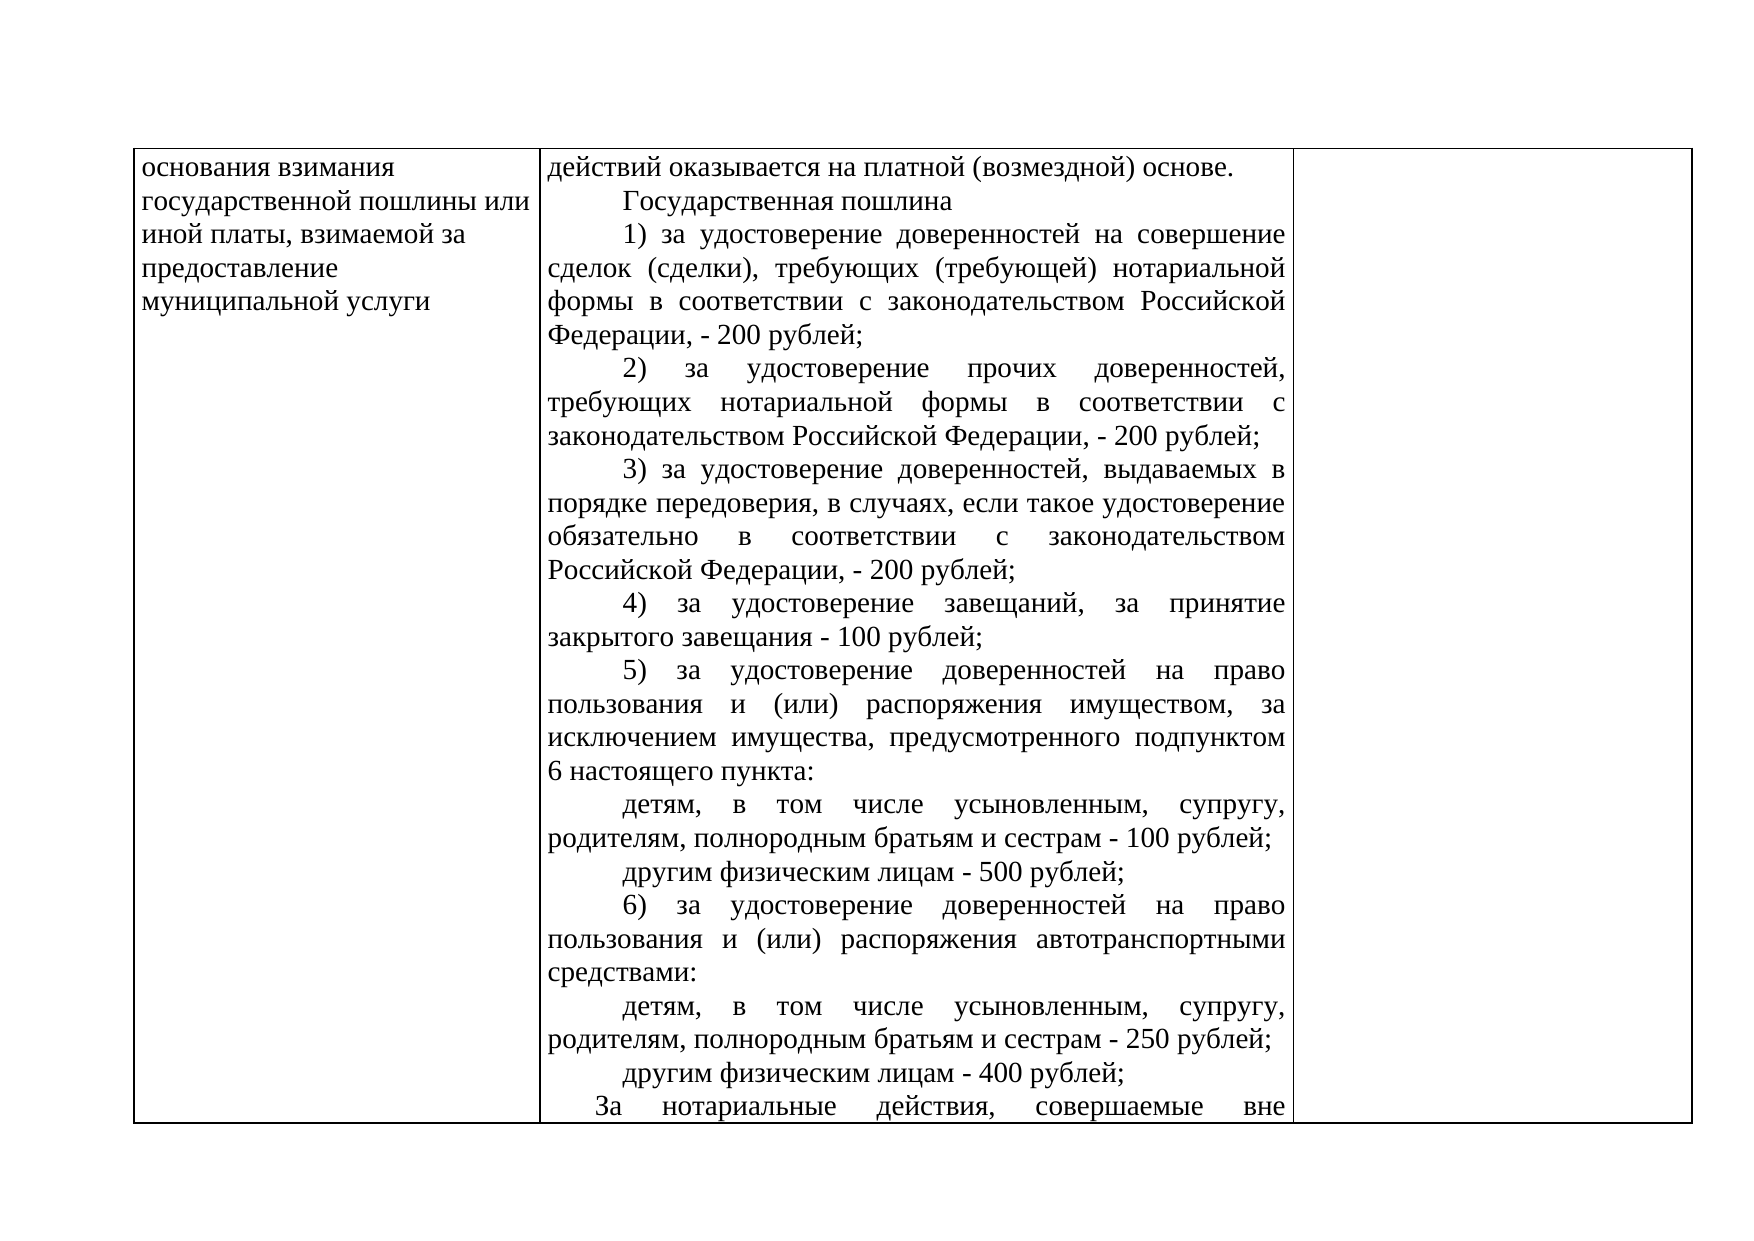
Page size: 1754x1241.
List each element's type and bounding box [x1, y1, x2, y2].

table_cell [135, 149, 539, 1122]
table_cell [541, 149, 1293, 1122]
table_cell [1294, 149, 1691, 1122]
